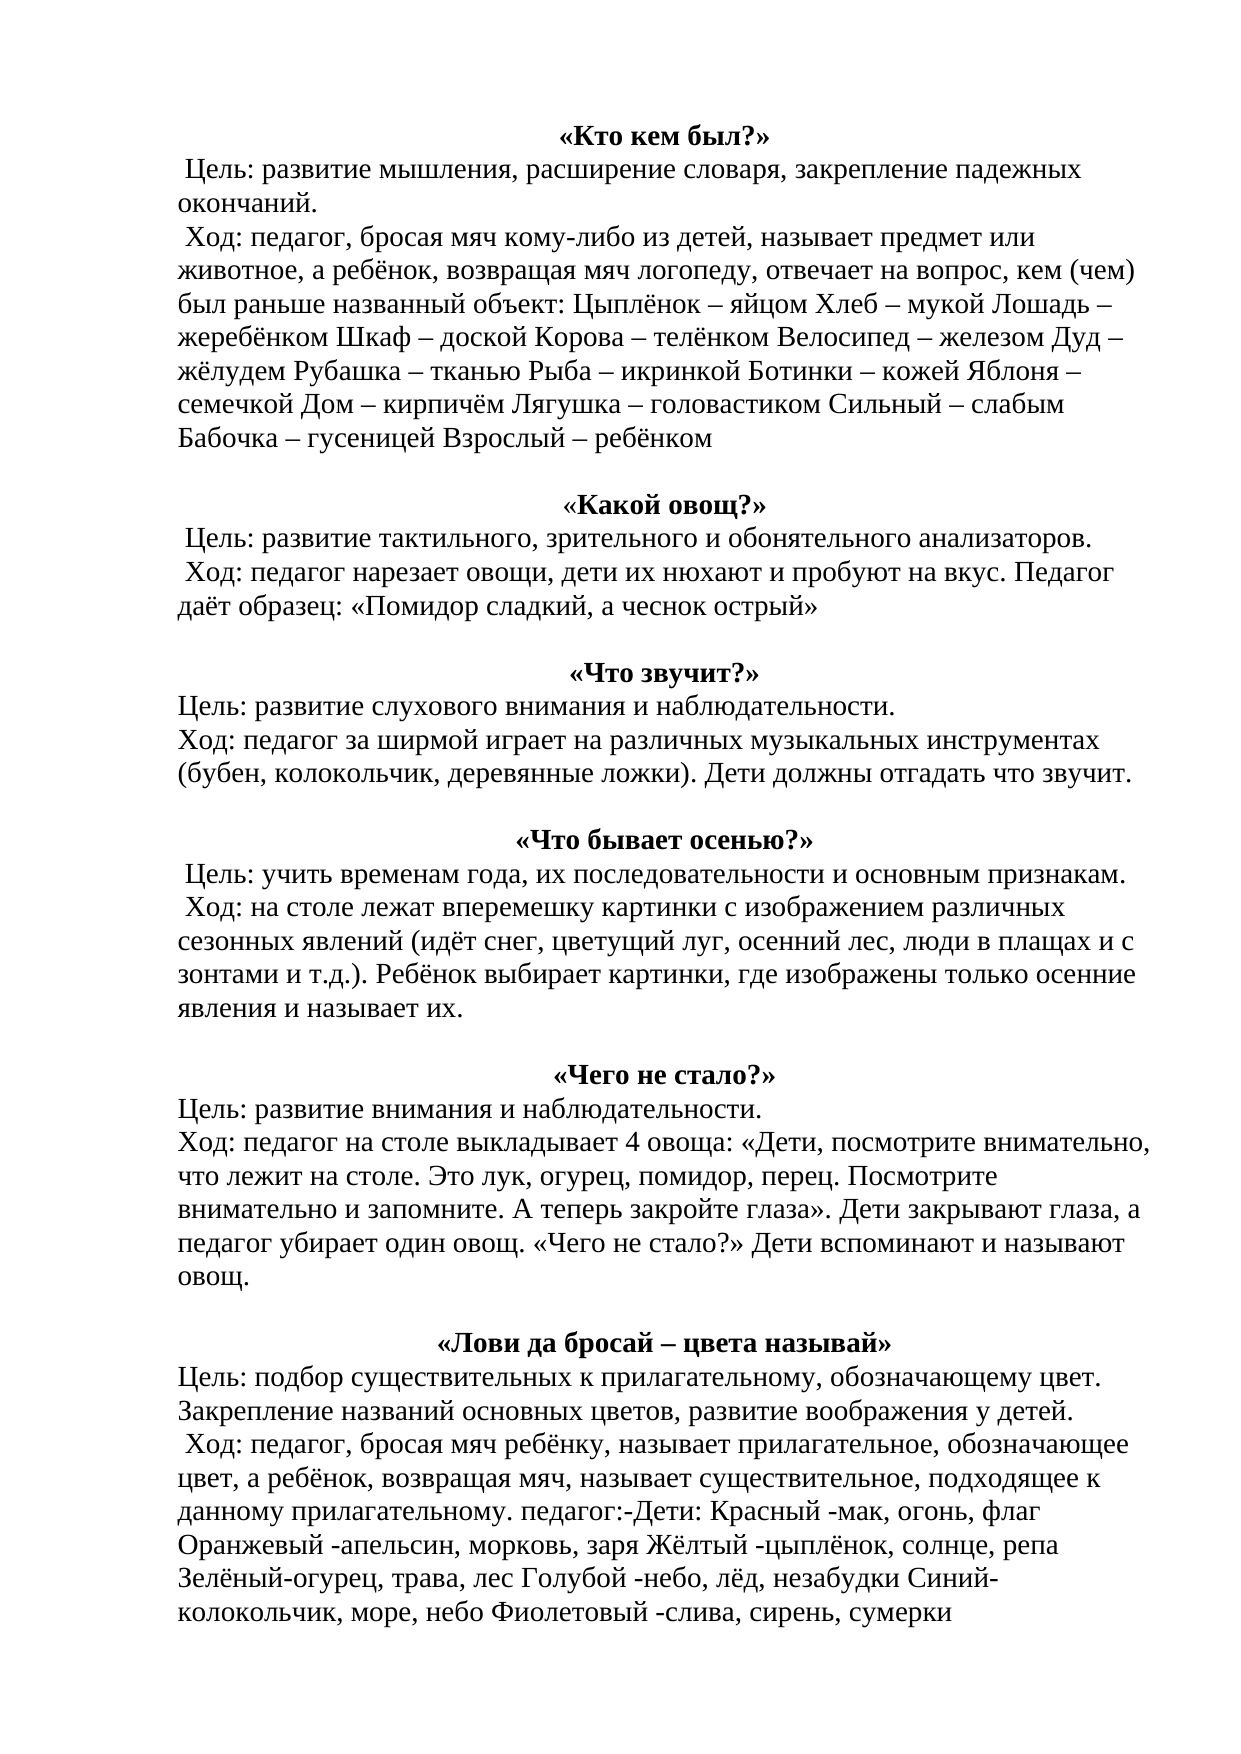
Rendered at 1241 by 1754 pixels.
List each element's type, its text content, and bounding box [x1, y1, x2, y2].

text Цель: развитие мышления, расширение словаря, закрепление падежных окончаний. [177, 152, 1152, 219]
text Цель: развитие внимания и наблюдательности. [177, 1091, 1152, 1124]
text «Лови да бросай – цвета называй» [177, 1326, 1152, 1359]
text «Кто кем был?» [177, 118, 1152, 152]
text Цель: развитие тактильного, зрительного и обонятельного анализаторов. [177, 521, 1152, 554]
text Ход: педагог на столе выкладывает 4 овоща: «Дети, посмотрите внимательно, что лежит на столе. Это лук, огурец, помидор, перец. Посмотрите внимательно и запомните. А теперь закройте глаза». Дети закрывают глаза, а педагог убирает один овощ. «Чего не стало?» Дети вспоминают и называют овощ. [177, 1124, 1152, 1292]
text Ход: педагог, бросая мяч ребёнку, называет прилагательное, обозначающее цвет, а ребёнок, возвращая мяч, называет существительное, подходящее к данному прилагательному. педагог:-Дети: Красный -мак, огонь, флаг Оранжевый -апельсин, морковь, заря Жёлтый -цыплёнок, солнце, репа Зелёный-огурец, трава, лес Голубой -небо, лёд, незабудки Синий- колокольчик, море, небо Фиолетовый -слива, сирень, сумерки [177, 1426, 1152, 1627]
text Цель: подбор существительных к прилагательному, обозначающему цвет. Закрепление названий основных цветов, развитие воображения у детей. [177, 1359, 1152, 1426]
text «Что звучит?» [177, 655, 1152, 688]
text «Какой овощ?» [177, 487, 1152, 521]
text Ход: педагог за ширмой играет на различных музыкальных инструментах (бубен, колокольчик, деревянные ложки). Дети должны отгадать что звучит. [177, 722, 1152, 789]
text Цель: развитие слухового внимания и наблюдательности. [177, 688, 1152, 722]
text Ход: педагог, бросая мяч кому-либо из детей, называет предмет или животное, а ребёнок, возвращая мяч логопеду, отвечает на вопрос, кем (чем) был раньше названный объект: Цыплёнок – яйцом Хлеб – мукой Лошадь – жеребёнком Шкаф – доской Корова – телёнком Велосипед – железом Дуд – жёлудем Рубашка – тканью Рыба – икринкой Ботинки – кожей Яблоня – семечкой Дом – кирпичём Лягушка – головастиком Сильный – слабым Бабочка – гусеницей Взрослый – ребёнком [177, 219, 1152, 453]
text «Чего не стало?» [177, 1057, 1152, 1091]
text «Что бывает осенью?» [177, 822, 1152, 856]
text Ход: педагог нарезает овощи, дети их нюхают и пробуют на вкус. Педагог даёт образец: «Помидор сладкий, а чеснок острый» [177, 554, 1152, 621]
text Ход: на столе лежат вперемешку картинки с изображением различных сезонных явлений (идёт снег, цветущий луг, осенний лес, люди в плащах и с зонтами и т.д.). Ребёнок выбирает картинки, где изображены только осенние явления и называет их. [177, 889, 1152, 1024]
text Цель: учить временам года, их последовательности и основным признакам. [177, 856, 1152, 889]
